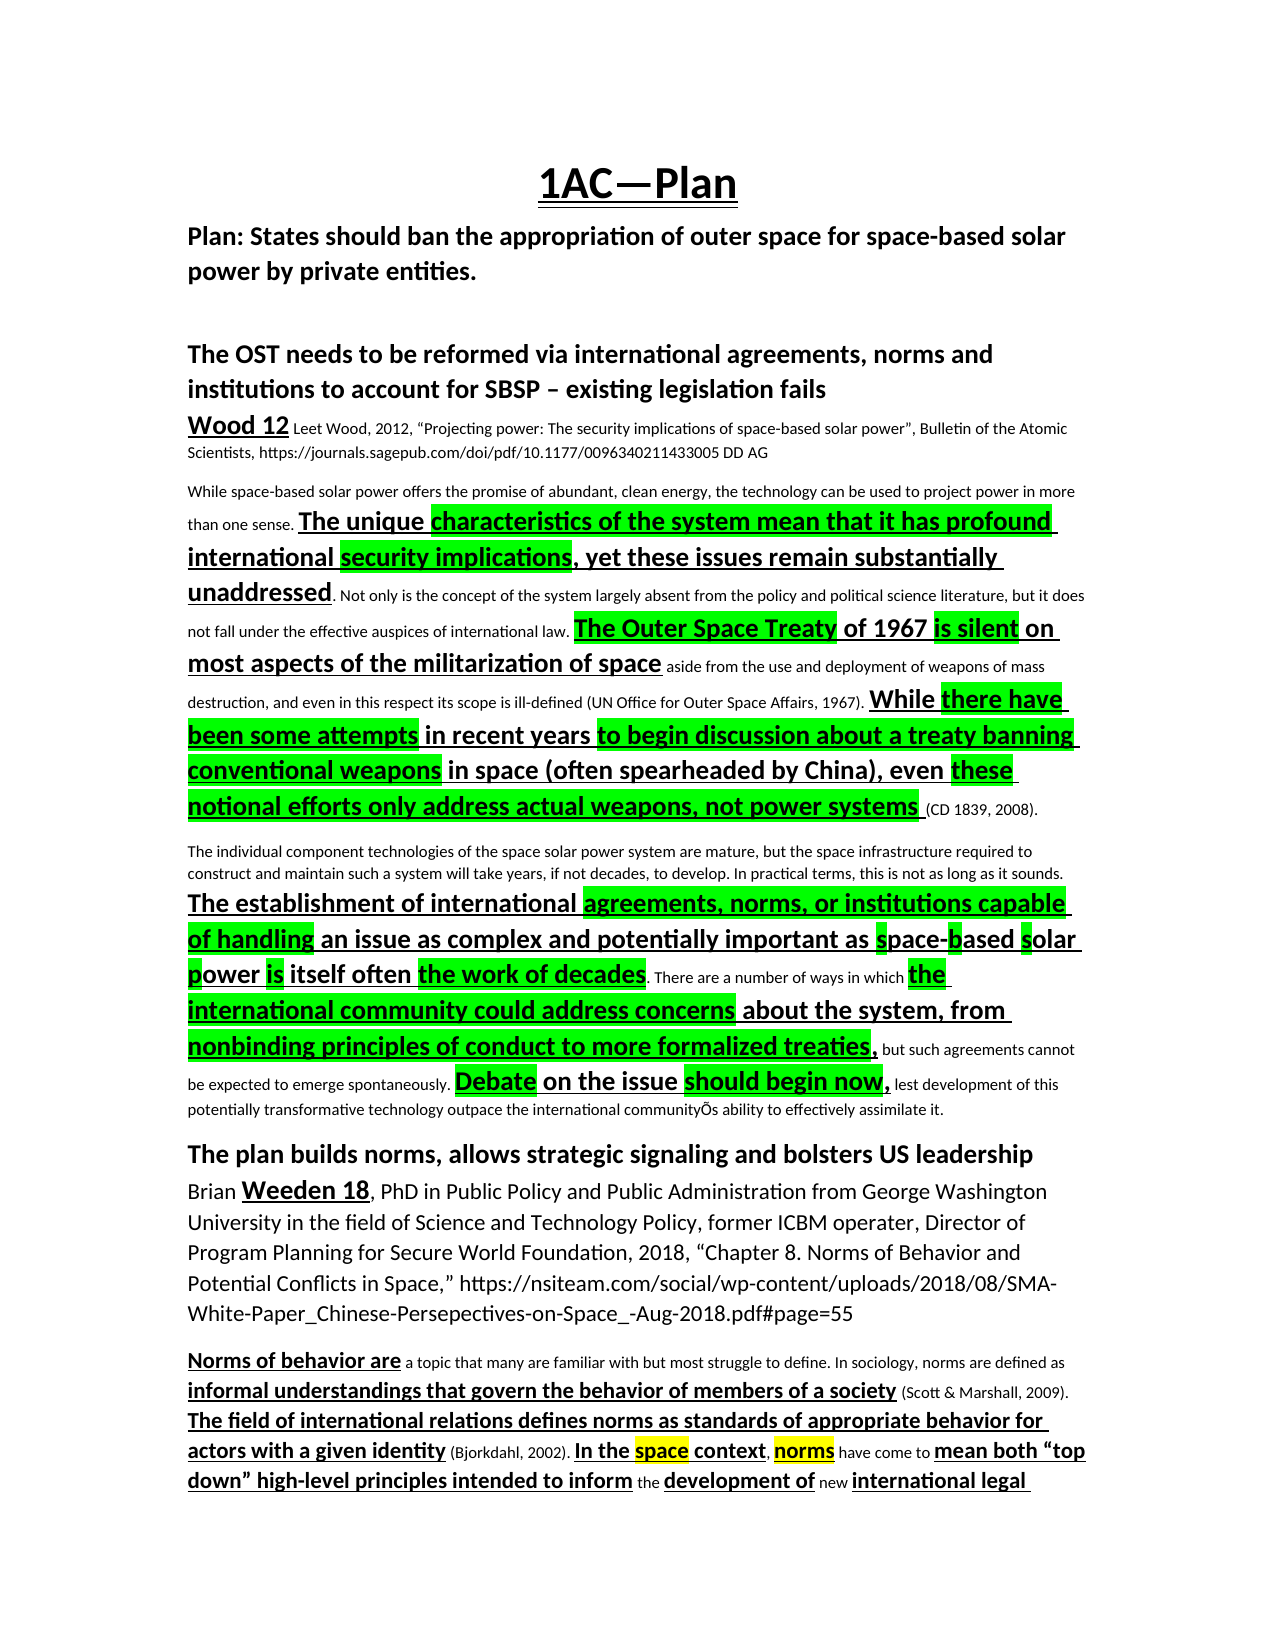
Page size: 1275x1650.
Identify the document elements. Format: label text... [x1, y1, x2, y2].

subtitle 1AC—Plan [187, 154, 1087, 210]
text The individual component technologies of the space solar power system are mature, but the space infrastructure required to construct and maintain such a system will take years, if not decades, to develop. In practical terms, this is not as long as it sounds. The establishment of international agreements, norms, or institutions capable of handling an issue as complex and potentially important as space-based solar power is itself often the work of decades. There are a number of ways in which the international community could address concerns about the system, from nonbinding principles of conduct to more formalized treaties, but such agreements cannot be expected to emerge spontaneously. Debate on the issue should begin now, lest development of this potentially transformative technology outpace the international communityÕs ability to effectively assimilate it. [187, 841, 1087, 1119]
text While space-based solar power offers the promise of abundant, clean energy, the technology can be used to project power in more than one sense. The unique characteristics of the system mean that it has profound international security implications, yet these issues remain substantially unaddressed. Not only is the concept of the system largely absent from the policy and political science literature, but it does not fall under the effective auspices of international law. The Outer Space Treaty of 1967 is silent on most aspects of the militarization of space aside from the use and deployment of weapons of mass destruction, and even in this respect its scope is ill-defined (UN Office for Outer Space Affairs, 1967). While there have been some attempts in recent years to begin discussion about a treaty banning conventional weapons in space (often spearheaded by China), even these notional efforts only address actual weapons, not power systems (CD 1839, 2008). [187, 481, 1087, 822]
subtitle Plan: States should ban the appropriation of outer space for space-based solar power by private entities. [187, 219, 1087, 287]
subtitle The OST needs to be reformed via international agreements, norms and institutions to account for SBSP – existing legislation fails [187, 337, 1087, 405]
text Wood 12 Leet Wood, 2012, “Projecting power: The security implications of space-based solar power”, Bulletin of the Atomic Scientists, https://journals.sagepub.com/doi/pdf/10.1177/0096340211433005 DD AG [187, 408, 1087, 463]
subtitle The plan builds norms, allows strategic signaling and bolsters US leadership [187, 1137, 1087, 1170]
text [187, 1346, 1087, 1494]
text Brian Weeden 18, PhD in Public Policy and Public Administration from George Washington University in the field of Science and Technology Policy, former ICBM operater, Director of Program Planning for Secure World Foundation, 2018, “Chapter 8. Norms of Behavior and Potential Conflicts in Space,” https://nsiteam.com/social/wp-content/uploads/2018/08/SMA-White-Paper_Chinese-Persepectives-on-Space_-Aug-2018.pdf#page=55 [187, 1173, 1087, 1327]
